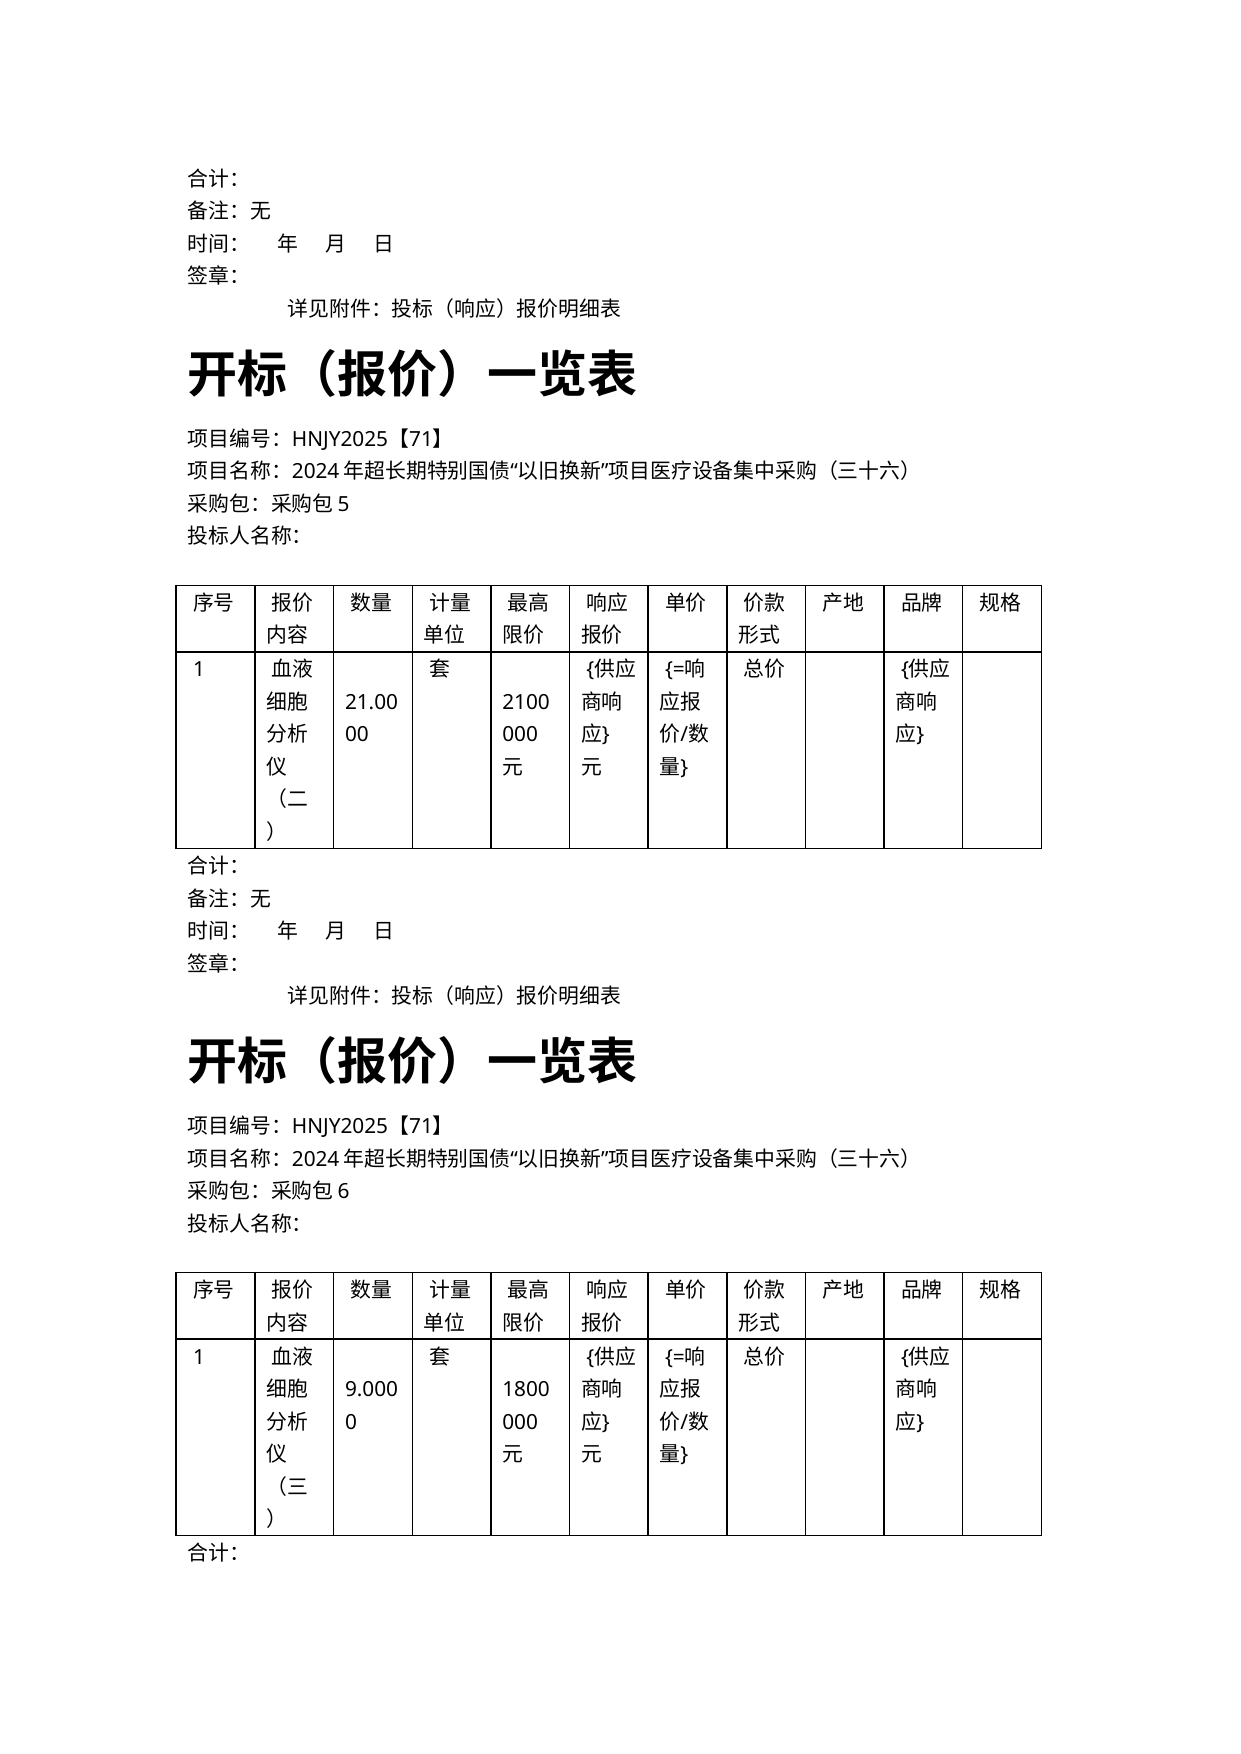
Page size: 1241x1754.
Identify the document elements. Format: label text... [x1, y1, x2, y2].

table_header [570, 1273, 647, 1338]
text 开标（报价）一览表 [187, 1012, 1053, 1109]
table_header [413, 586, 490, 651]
text 签章： [187, 259, 1053, 292]
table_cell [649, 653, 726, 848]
text 合计： [187, 1536, 1053, 1569]
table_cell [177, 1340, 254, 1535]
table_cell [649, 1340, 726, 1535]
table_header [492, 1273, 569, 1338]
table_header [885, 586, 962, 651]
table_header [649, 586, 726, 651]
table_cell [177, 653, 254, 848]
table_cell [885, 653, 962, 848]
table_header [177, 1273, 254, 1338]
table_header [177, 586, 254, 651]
text 项目名称：2024年超长期特别国债“以旧换新”项目医疗设备集中采购（三十六） [187, 454, 1053, 487]
text 开标（报价）一览表 [187, 324, 1053, 422]
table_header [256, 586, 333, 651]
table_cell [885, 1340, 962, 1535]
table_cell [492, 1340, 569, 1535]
text 备注：无 [187, 882, 1053, 914]
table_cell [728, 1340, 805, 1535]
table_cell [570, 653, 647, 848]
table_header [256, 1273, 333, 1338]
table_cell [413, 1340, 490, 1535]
text 投标人名称： [187, 1207, 1053, 1239]
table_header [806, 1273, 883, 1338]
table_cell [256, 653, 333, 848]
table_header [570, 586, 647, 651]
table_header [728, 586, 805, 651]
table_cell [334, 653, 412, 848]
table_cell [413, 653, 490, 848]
text 项目编号：HNJY2025【71】 [187, 1109, 1053, 1142]
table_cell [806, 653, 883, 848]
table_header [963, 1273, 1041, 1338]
text 合计： [187, 162, 1053, 194]
text 详见附件：投标（响应）报价明细表 [187, 979, 1053, 1012]
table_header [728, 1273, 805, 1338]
text 时间： 年 月 日 [187, 227, 1053, 259]
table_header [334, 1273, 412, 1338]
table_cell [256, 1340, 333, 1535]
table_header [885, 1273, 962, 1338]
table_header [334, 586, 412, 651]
text 签章： [187, 947, 1053, 979]
text 采购包：采购包5 [187, 487, 1053, 519]
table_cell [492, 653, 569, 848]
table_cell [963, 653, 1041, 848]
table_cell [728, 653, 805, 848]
text 详见附件：投标（响应）报价明细表 [187, 292, 1053, 324]
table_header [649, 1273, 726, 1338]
text 投标人名称： [187, 519, 1053, 552]
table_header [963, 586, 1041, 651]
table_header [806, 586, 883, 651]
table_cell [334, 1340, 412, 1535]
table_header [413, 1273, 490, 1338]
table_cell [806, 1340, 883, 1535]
text 时间： 年 月 日 [187, 914, 1053, 947]
text 项目名称：2024年超长期特别国债“以旧换新”项目医疗设备集中采购（三十六） [187, 1142, 1053, 1174]
text 合计： [187, 849, 1053, 882]
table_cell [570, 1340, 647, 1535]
text 采购包：采购包6 [187, 1174, 1053, 1207]
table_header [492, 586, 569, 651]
text 备注：无 [187, 194, 1053, 227]
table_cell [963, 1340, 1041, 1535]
text 项目编号：HNJY2025【71】 [187, 422, 1053, 454]
